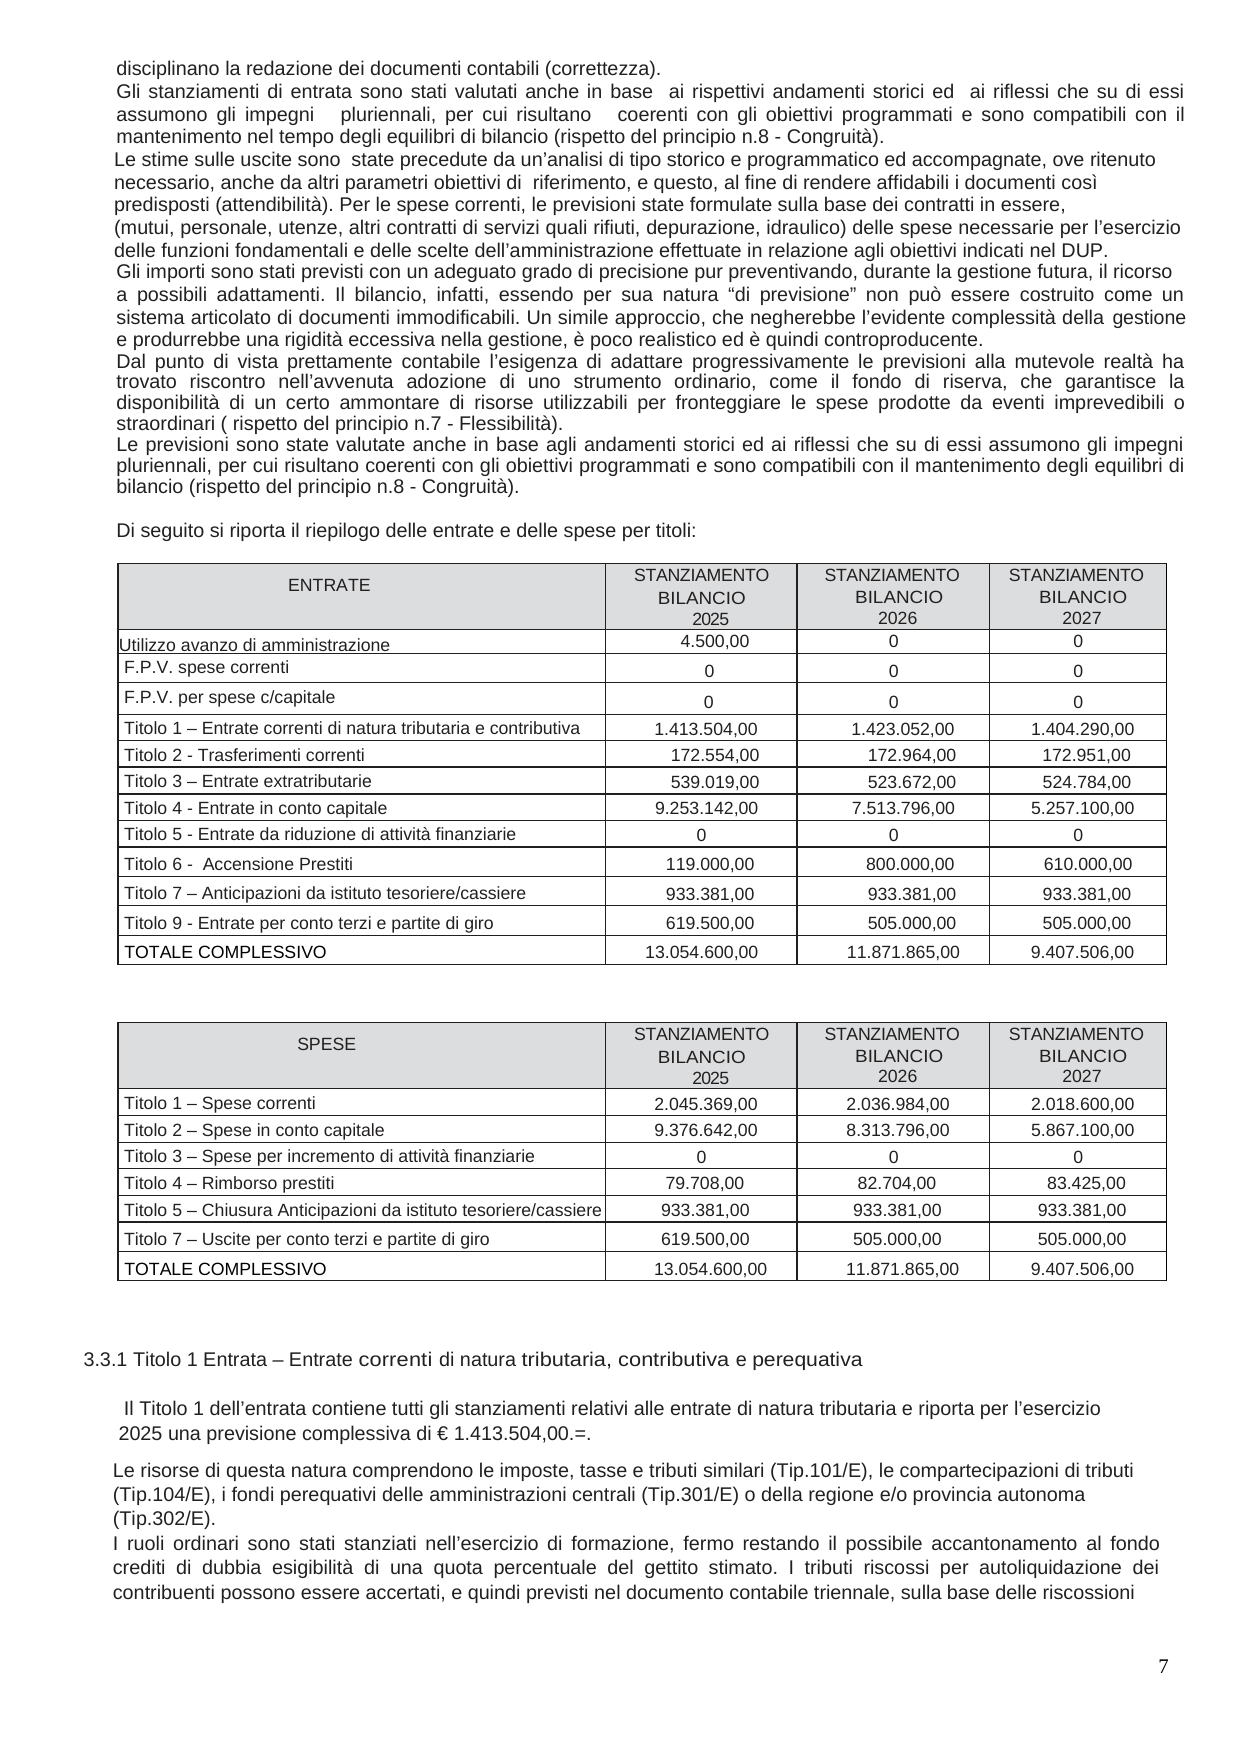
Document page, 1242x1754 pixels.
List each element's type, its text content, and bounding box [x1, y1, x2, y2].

table_cell 505.000,00 [990, 906, 1166, 934]
table_cell 9.407.506,00 [990, 1252, 1166, 1280]
text I ruoli ordinari sono stati stanziati nell’esercizio di formazione, fermo restando il possibile accantonamento al fondo crediti di dubbia esigibilità di una quota percentuale del gettito stimato. I tributi riscossi per autoliquidazione dei contribuenti possono essere accertati, e quindi previsti nel documento contabile triennale, sulla base delle riscossioni [113, 1531, 1161, 1604]
table_cell 11.871.865,00 [798, 1252, 989, 1280]
table_cell Titolo 1 – Spese correnti [119, 1089, 605, 1115]
table_cell 0 [798, 821, 989, 846]
table_cell 83.425,00 [990, 1169, 1166, 1195]
table_cell 79.708,00 [606, 1169, 796, 1195]
table_cell 0 [606, 1143, 796, 1168]
text Le previsioni sono state valutate anche in base agli andamenti storici ed ai riflessi che su di essi assumono gli impegni pluriennali, per cui risultano coerenti con gli obiettivi programmati e sono compatibili con il mantenimento degli equilibri di bilancio (rispetto del principio n.8 - Congruità). [116, 435, 1186, 497]
table_header STANZIAMENTO BILANCIO 2025 [606, 1023, 796, 1088]
text Gli importi sono stati previsti con un adeguato grado di precisione pur preventivando, durante la gestione futura, il ricorso [116, 262, 1186, 283]
table_cell 1.423.052,00 1.402.800,00 [798, 715, 989, 740]
table_cell 0 [990, 1143, 1166, 1168]
table_cell 172.554,00 [606, 741, 796, 766]
table_cell 0 [798, 630, 989, 653]
text disciplinano la redazione dei documenti contabili (correttezza). [116, 57, 667, 80]
table_cell 933.381,00 [798, 1196, 989, 1221]
table_header ENTRATE [119, 564, 605, 629]
table_cell 13.054.600,00 [606, 936, 796, 964]
table_cell 0 [606, 683, 796, 713]
text 3.3.1 Titolo 1 Entrata – Entrate correnti di natura tributaria, contributiva e perequativa [83, 1348, 1194, 1371]
table_cell 1.413.504,00 [606, 715, 796, 740]
table_cell 5.257.100,00 [990, 795, 1166, 820]
table_cell Titolo 9 - Entrate per conto terzi e partite di giro [119, 906, 605, 934]
table_cell Titolo 2 – Spese in conto capitale [119, 1116, 605, 1142]
table_cell 172.964,00 [798, 741, 989, 766]
table_cell 0 [990, 821, 1166, 846]
table_cell 933.381,00 [606, 877, 796, 905]
table_cell 800.000,00 [798, 848, 989, 876]
text Le stime sulle uscite sono state precedute da un’analisi di tipo storico e programmatico ed accompagnate, ove ritenuto necessario, anche da altri parametri obiettivi di riferimento, e questo, al fine di rendere affidabili i documenti così predisposti (attendibilità). Per le spese correnti, le previsioni state formulate sulla base dei contratti in essere, [114, 148, 1167, 216]
text Il Titolo 1 dell’entrata contiene tutti gli stanziamenti relativi alle entrate di natura tributaria e riporta per l’esercizio 2025 una previsione complessiva di € 1.413.504,00.=. [118, 1397, 1139, 1444]
table_cell 5.867.100,00 [990, 1116, 1166, 1142]
table_cell 172.951,00 [990, 741, 1166, 766]
table_cell 0 [990, 683, 1166, 713]
table_cell Titolo 2 - Trasferimenti correnti [119, 741, 605, 766]
table_cell Utilizzo avanzo di amministrazione [119, 630, 605, 653]
table_cell Titolo 7 – Anticipazioni da istituto tesoriere/cassiere [119, 877, 605, 905]
table_cell 0 [990, 630, 1166, 653]
table_cell Titolo 6 - Accensione Prestiti [119, 848, 605, 876]
table_header STANZIAMENTO BILANCIO 2027 [990, 1023, 1166, 1088]
table_cell 119.000,00 [606, 848, 796, 876]
text (mutui, personale, utenze, altri contratti di servizi quali rifiuti, depurazione, idraulico) delle spese necessarie per l’esercizio delle funzioni fondamentali e delle scelte dell’amministrazione effettuate in relazione agli obiettivi indicati nel DUP. [114, 216, 1183, 262]
table_cell F.P.V. per spese c/capitale [119, 683, 605, 713]
table_cell 505.000,00 [798, 906, 989, 934]
table_header STANZIAMENTO BILANCIO 2026 [798, 564, 989, 629]
table_cell TOTALE COMPLESSIVO [119, 1252, 605, 1280]
table_cell F.P.V. spese correnti [119, 654, 605, 682]
table_cell 619.500,00 [606, 906, 796, 934]
table_cell 539.019,00 [606, 768, 796, 793]
text a possibili adattamenti. Il bilancio, infatti, essendo per sua natura “di previsione” non può essere costruito come un sistema articolato di documenti immodificabili. Un simile approccio, che negherebbe l’evidente complessità della gestione e produrrebbe una rigidità eccessiva nella gestione, è poco realistico ed è quindi controproducente. [116, 283, 1186, 351]
table_cell Titolo 5 – Chiusura Anticipazioni da istituto tesoriere/cassiere [119, 1196, 605, 1221]
table_cell 524.784,00 [990, 768, 1166, 793]
table_cell 933.381,00 [990, 877, 1166, 905]
table_cell 523.672,00 [798, 768, 989, 793]
table_cell 0 [606, 654, 796, 682]
table_cell Titolo 1 – Entrate correnti di natura tributaria e contributiva [119, 715, 605, 740]
table_cell 9.376.642,00 [606, 1116, 796, 1142]
table_header SPESE [119, 1023, 605, 1088]
table_cell Titolo 4 - Entrate in conto capitale [119, 795, 605, 820]
table_cell 619.500,00 [606, 1223, 796, 1251]
table_cell 9.407.506,00 [990, 936, 1166, 964]
table_cell Titolo 5 - Entrate da riduzione di attività finanziarie [119, 821, 605, 846]
table_cell 505.000,00 [990, 1223, 1166, 1251]
table_cell Titolo 3 – Spese per incremento di attività finanziarie [119, 1143, 605, 1168]
table_cell 2.018.600,00 [990, 1089, 1166, 1115]
table_cell Titolo 7 – Uscite per conto terzi e partite di giro [119, 1223, 605, 1251]
text Le risorse di questa natura comprendono le imposte, tasse e tributi similari (Tip.101/E), le compartecipazioni di tributi (Tip.104/E), i fondi perequativi delle amministrazioni centrali (Tip.301/E) o della regione e/o provincia autonoma (Tip.302/E). [113, 1459, 1151, 1529]
table_cell 4.500,00 [606, 630, 796, 653]
table_cell 610.000,00 [990, 848, 1166, 876]
table_cell 2.045.369,00 [606, 1089, 796, 1115]
table_cell 13.054.600,00 [606, 1252, 796, 1280]
table_cell TOTALE COMPLESSIVO [119, 936, 605, 964]
table_cell 1.404.290,00 1.402.800,00 [990, 715, 1166, 740]
text Dal punto di vista prettamente contabile l’esigenza di adattare progressivamente le previsioni alla mutevole realtà ha trovato riscontro nell’avvenuta adozione di uno strumento ordinario, come il fondo di riserva, che garantisce la disponibilità di un certo ammontare di risorse utilizzabili per fronteggiare le spese prodotte da eventi imprevedibili o straordinari ( rispetto del principio n.7 - Flessibilità). [116, 351, 1186, 435]
table_cell 2.036.984,00 [798, 1089, 989, 1115]
table_cell 8.313.796,00 [798, 1116, 989, 1142]
table_cell Titolo 3 – Entrate extratributarie [119, 768, 605, 793]
table_cell 9.253.142,00 [606, 795, 796, 820]
table_header STANZIAMENTO BILANCIO 2025 [606, 564, 796, 629]
table_cell 933.381,00 [798, 877, 989, 905]
table_header STANZIAMENTO BILANCIO 2026 [798, 1023, 989, 1088]
table_cell 933.381,00 [606, 1196, 796, 1221]
table_cell 0 [798, 1143, 989, 1168]
table_cell 0 [798, 654, 989, 682]
table_cell Titolo 4 – Rimborso prestiti [119, 1169, 605, 1195]
table_cell 0 [798, 683, 989, 713]
table_cell 505.000,00 [798, 1223, 989, 1251]
text Di seguito si riporta il riepilogo delle entrate e delle spese per titoli: [116, 519, 702, 540]
table_cell 0 [606, 821, 796, 846]
table_cell 82.704,00 [798, 1169, 989, 1195]
table_cell 0 [990, 654, 1166, 682]
text Gli stanziamenti di entrata sono stati valutati anche in base ai rispettivi andamenti storici ed ai riflessi che su di essi assumono gli impegni pluriennali, per cui risultano coerenti con gli obiettivi programmati e sono compatibili con il mantenimento nel tempo degli equilibri di bilancio (rispetto del principio n.8 - Congruità). [116, 80, 1186, 148]
table_cell 7.513.796,00 [798, 795, 989, 820]
table_cell 933.381,00 [990, 1196, 1166, 1221]
table_header STANZIAMENTO BILANCIO 2027 [990, 564, 1166, 629]
table_cell 11.871.865,00 [798, 936, 989, 964]
